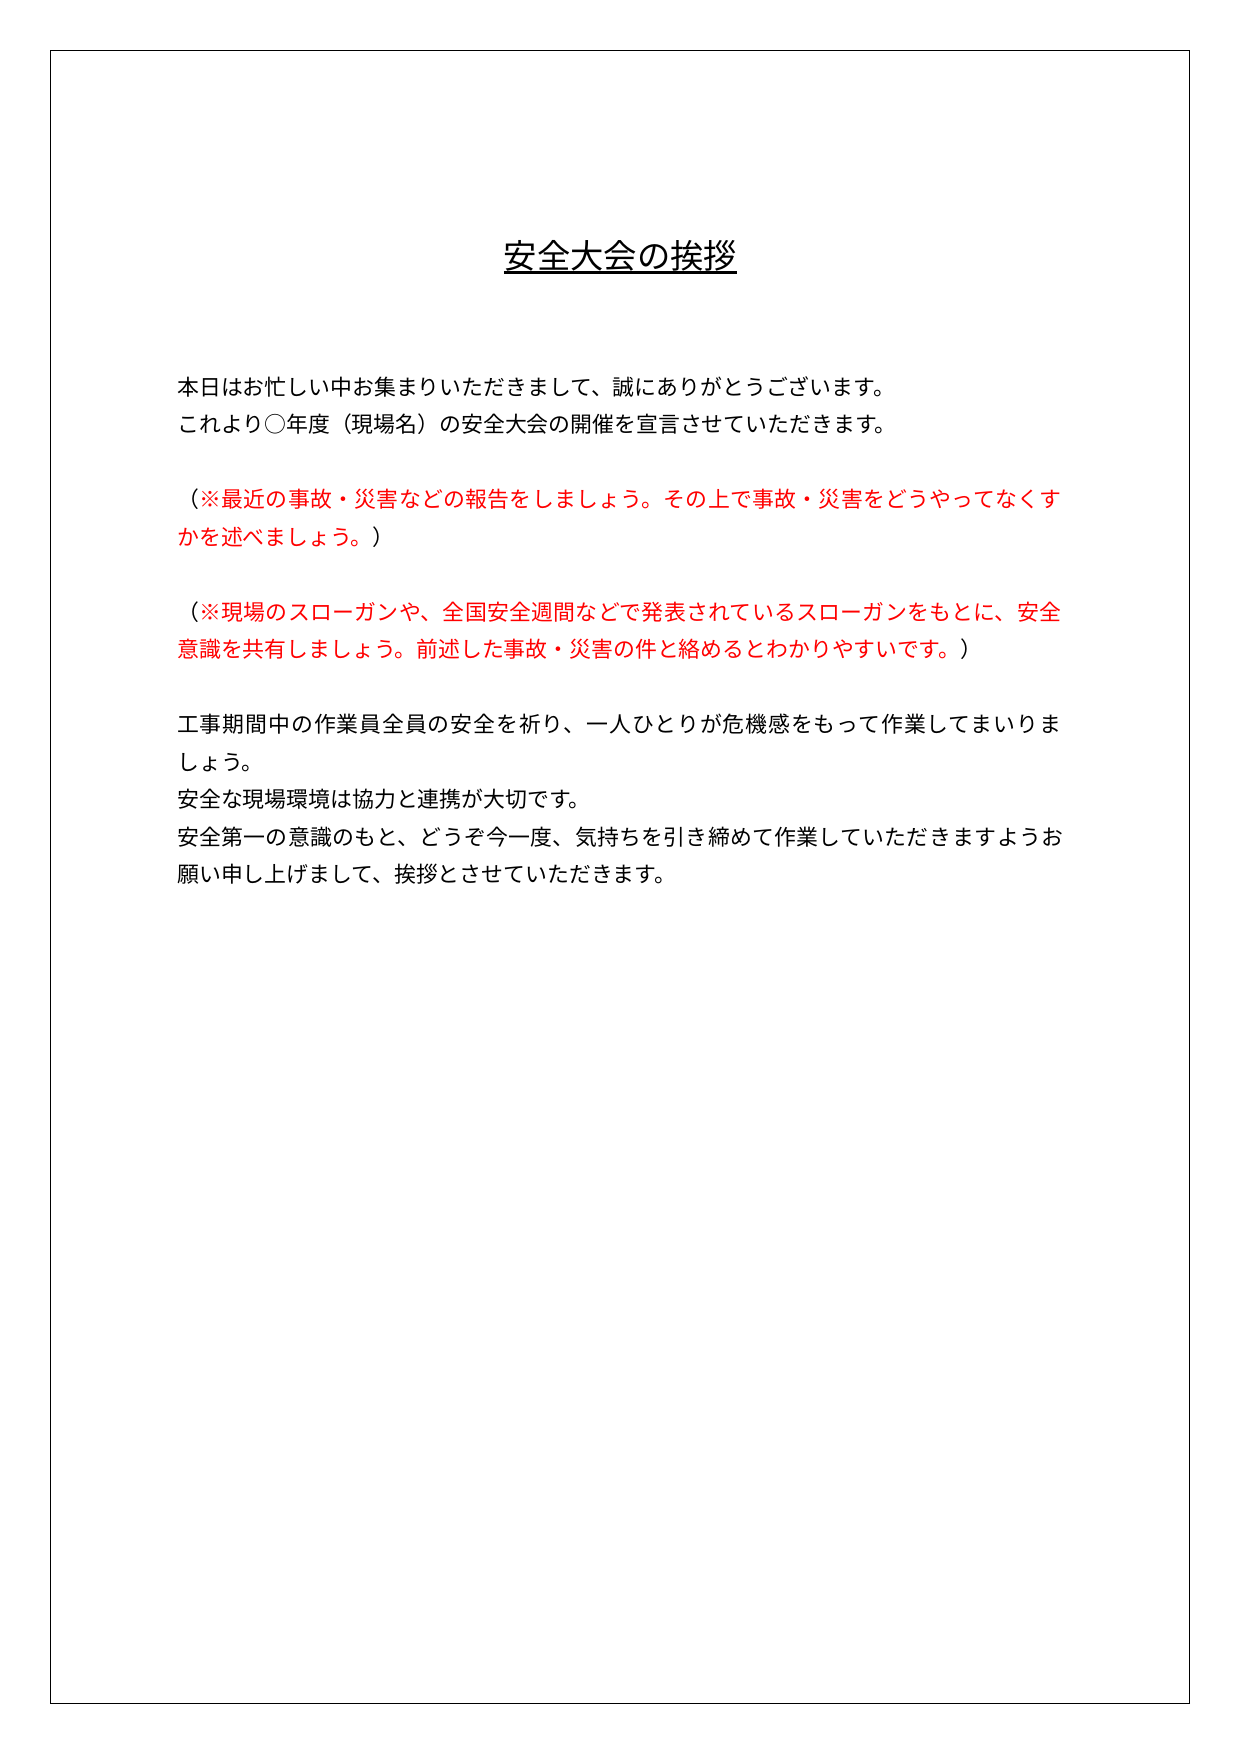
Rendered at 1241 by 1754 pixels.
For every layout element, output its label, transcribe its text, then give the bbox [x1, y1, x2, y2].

text 本日はお忙しい中お集まりいただきまして、誠にありがとうございます。 [177, 367, 1063, 404]
text （※現場のスローガンや、全国安全週間などで発表されているスローガンをもとに、安全意識を共有しましょう。前述した事故・災害の件と絡めるとわかりやすいです。） [177, 592, 1063, 667]
text 安全な現場環境は協力と連携が大切です。 [177, 779, 1063, 817]
text これより○年度（現場名）の安全大会の開催を宣言させていただきます。 [177, 404, 1063, 442]
text （※最近の事故・災害などの報告をしましょう。その上で事故・災害をどうやってなくすかを述べましょう。） [177, 479, 1063, 554]
text 安全大会の挨拶 [177, 217, 1063, 292]
text 安全第一の意識のもと、どうぞ今一度、気持ちを引き締めて作業していただきますようお願い申し上げまして、挨拶とさせていただきます。 [177, 817, 1063, 892]
text 工事期間中の作業員全員の安全を祈り、一人ひとりが危機感をもって作業してまいりましょう。 [177, 704, 1063, 779]
